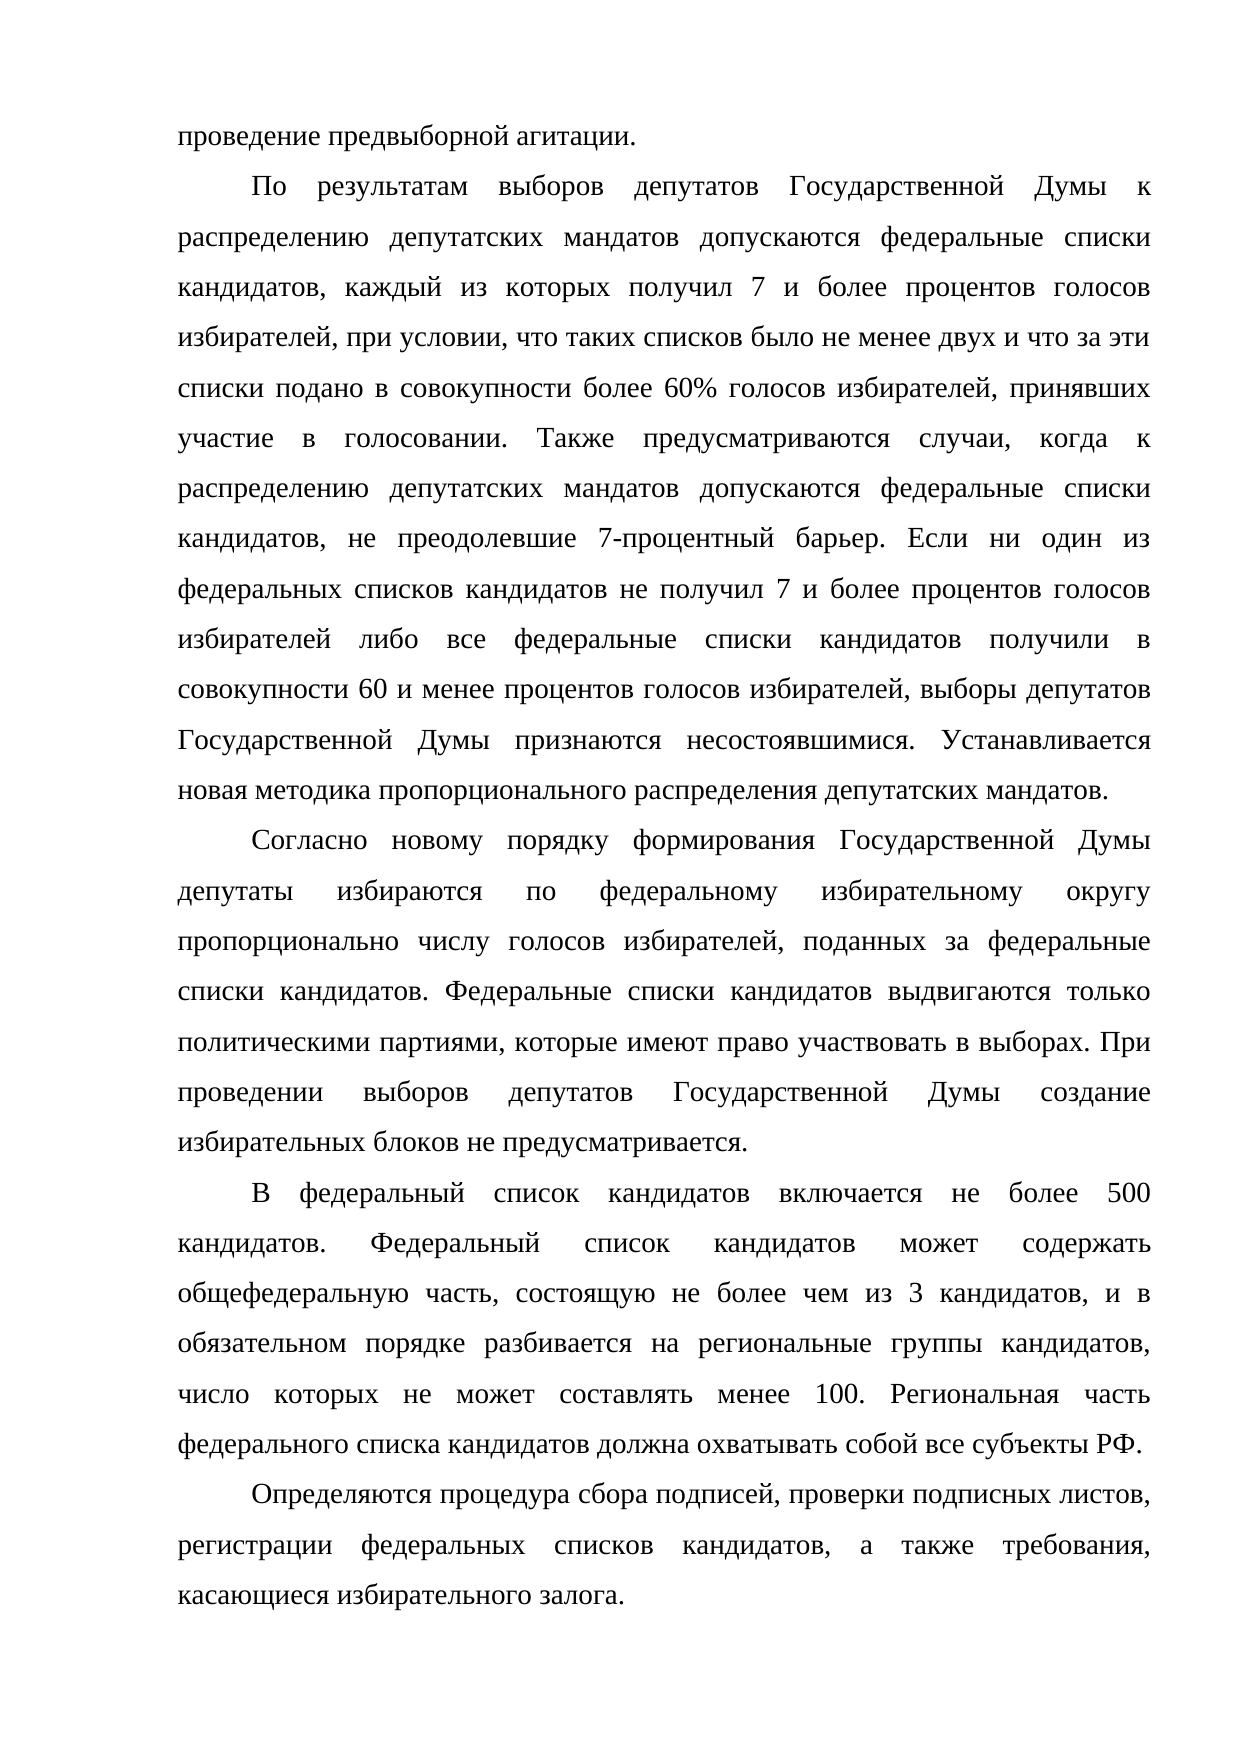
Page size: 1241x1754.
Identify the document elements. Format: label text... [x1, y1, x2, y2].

text По результатам выборов депутатов Государственной Думы к распределению депутатских мандатов допускаются федеральные списки кандидатов, каждый из которых получил 7 и более процентов голосов избирателей, при условии, что таких списков было не менее двух и что за эти списки подано в совокупности более 60% голосов избирателей, принявших участие в голосовании. Также предусматриваются случаи, когда к распределению депутатских мандатов допускаются федеральные списки кандидатов, не преодолевшие 7-процентный барьер. Если ни один из федеральных списков кандидатов не получил 7 и более процентов голосов избирателей либо все федеральные списки кандидатов получили в совокупности 60 и менее процентов голосов избирателей, выборы депутатов Государственной Думы признаются несостоявшимися. Устанавливается новая методика пропорционального распределения депутатских мандатов. [177, 168, 1152, 806]
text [177, 118, 1152, 152]
text Определяются процедура сбора подписей, проверки подписных листов, регистрации федеральных списков кандидатов, а также требования, касающиеся избирательного залога. [177, 1477, 1152, 1611]
text Согласно новому порядку формирования Государственной Думы депутаты избираются по федеральному избирательному округу пропорционально числу голосов избирателей, поданных за федеральные списки кандидатов. Федеральные списки кандидатов выдвигаются только политическими партиями, которые имеют право участвовать в выборах. При проведении выборов депутатов Государственной Думы создание избирательных блоков не предусматривается. [177, 822, 1152, 1158]
text В федеральный список кандидатов включается не более 500 кандидатов. Федеральный список кандидатов может содержать общефедеральную часть, состоящую не более чем из 3 кандидатов, и в обязательном порядке разбивается на региональные группы кандидатов, число которых не может составлять менее 100. Региональная часть федерального списка кандидатов должна охватывать собой все субъекты РФ. [177, 1175, 1152, 1460]
